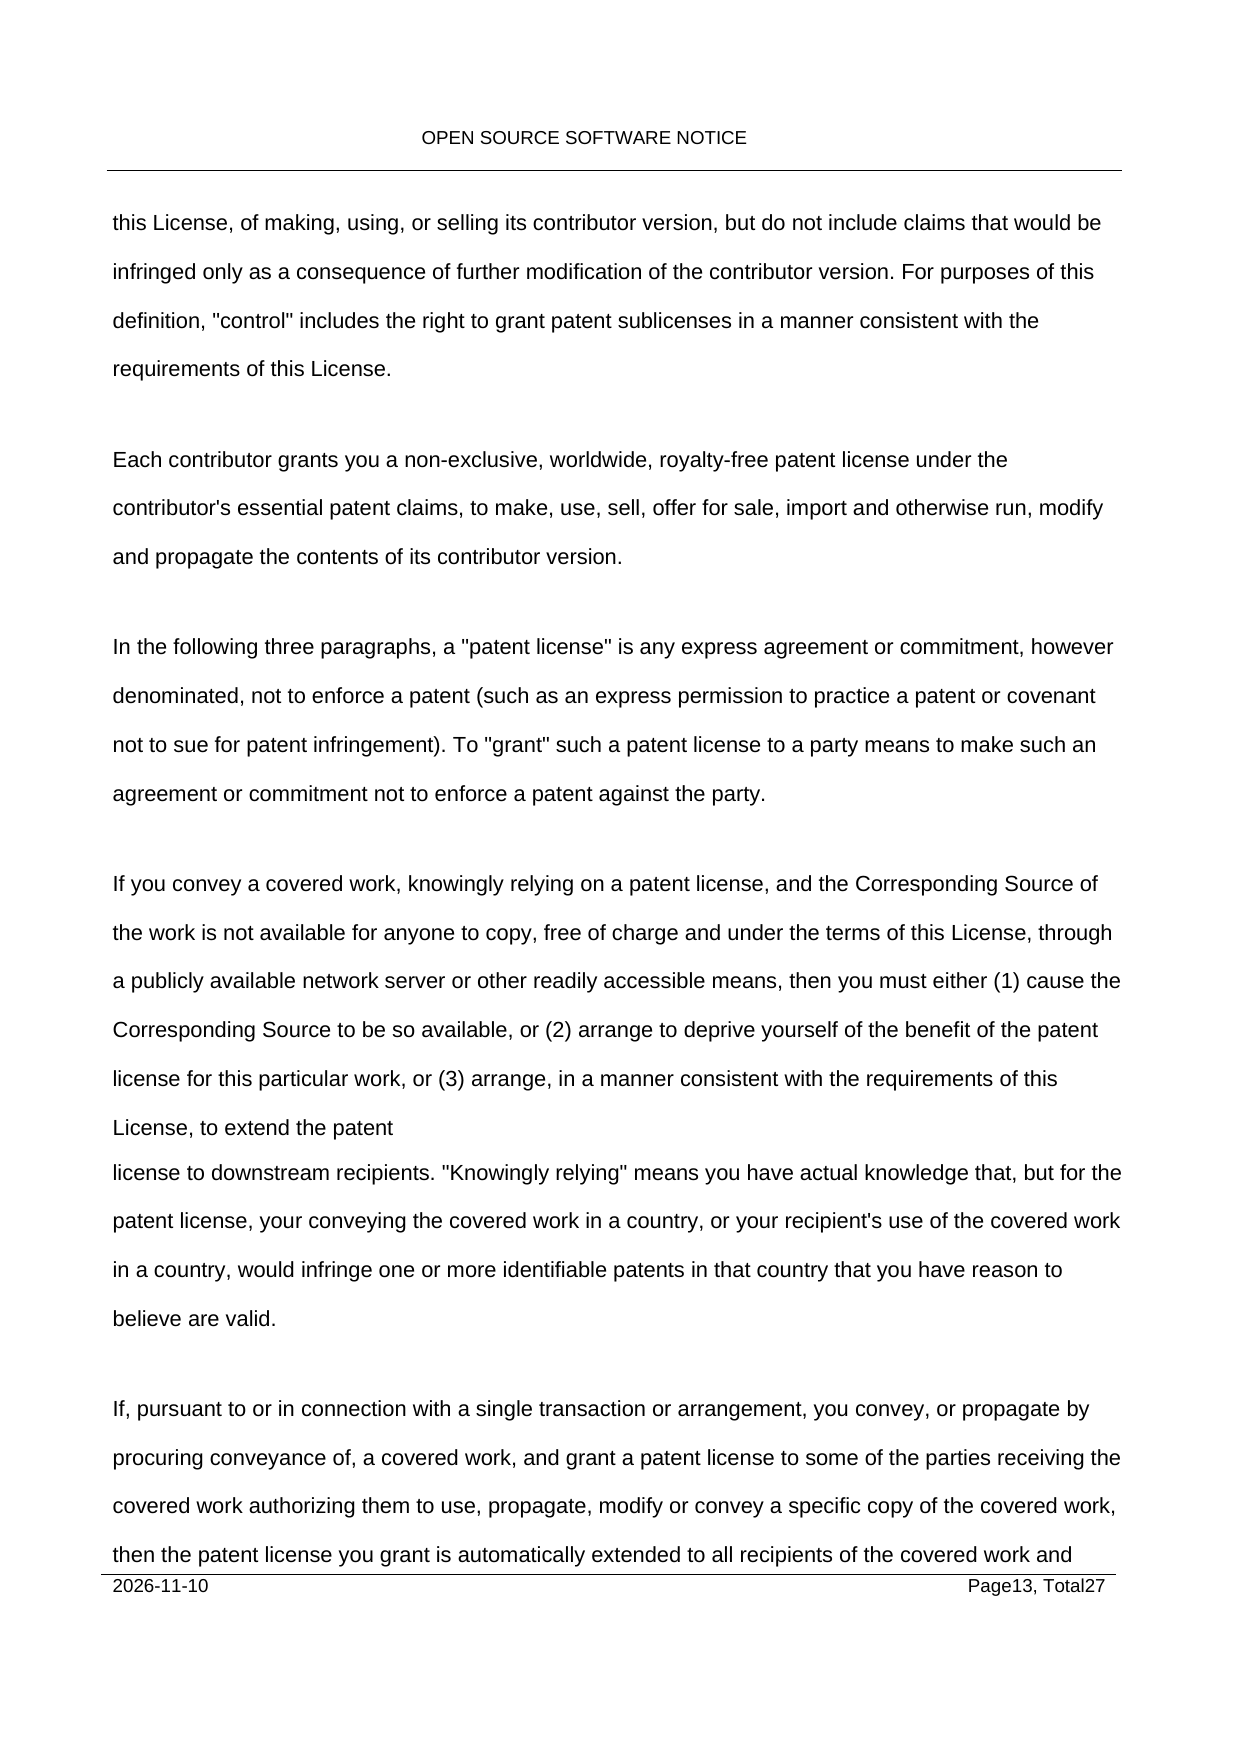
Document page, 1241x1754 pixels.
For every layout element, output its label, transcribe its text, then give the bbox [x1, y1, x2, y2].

text In the following three paragraphs, a "patent license" is any express agreement or commitment, however denominated, not to enforce a patent (such as an express permission to practice a patent or covenant not to sue for patent infringement). To "grant" such a patent license to a party means to make such an agreement or commitment not to enforce a patent against the party. [112, 631, 1128, 809]
text If you convey a covered work, knowingly relying on a patent license, and the Corresponding Source of the work is not available for anyone to copy, free of charge and under the terms of this License, through a publicly available network server or other readily accessible means, then you must either (1) cause the Corresponding Source to be so available, or (2) arrange to deprive yourself of the benefit of the patent license for this particular work, or (3) arrange, in a manner consistent with the requirements of this License, to extend the patent [112, 867, 1128, 1143]
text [112, 206, 1128, 385]
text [112, 1392, 1128, 1571]
text Each contributor grants you a non-exclusive, worldwide, royalty-free patent license under the contributor's essential patent claims, to make, use, sell, offer for sale, import and otherwise run, modify and propagate the contents of its contributor version. [112, 443, 1128, 573]
text license to downstream recipients. "Knowingly relying" means you have actual knowledge that, but for the patent license, your conveying the covered work in a country, or your recipient's use of the covered work in a country, would infringe one or more identifiable patents in that country that you have reason to believe are valid. [112, 1156, 1128, 1334]
